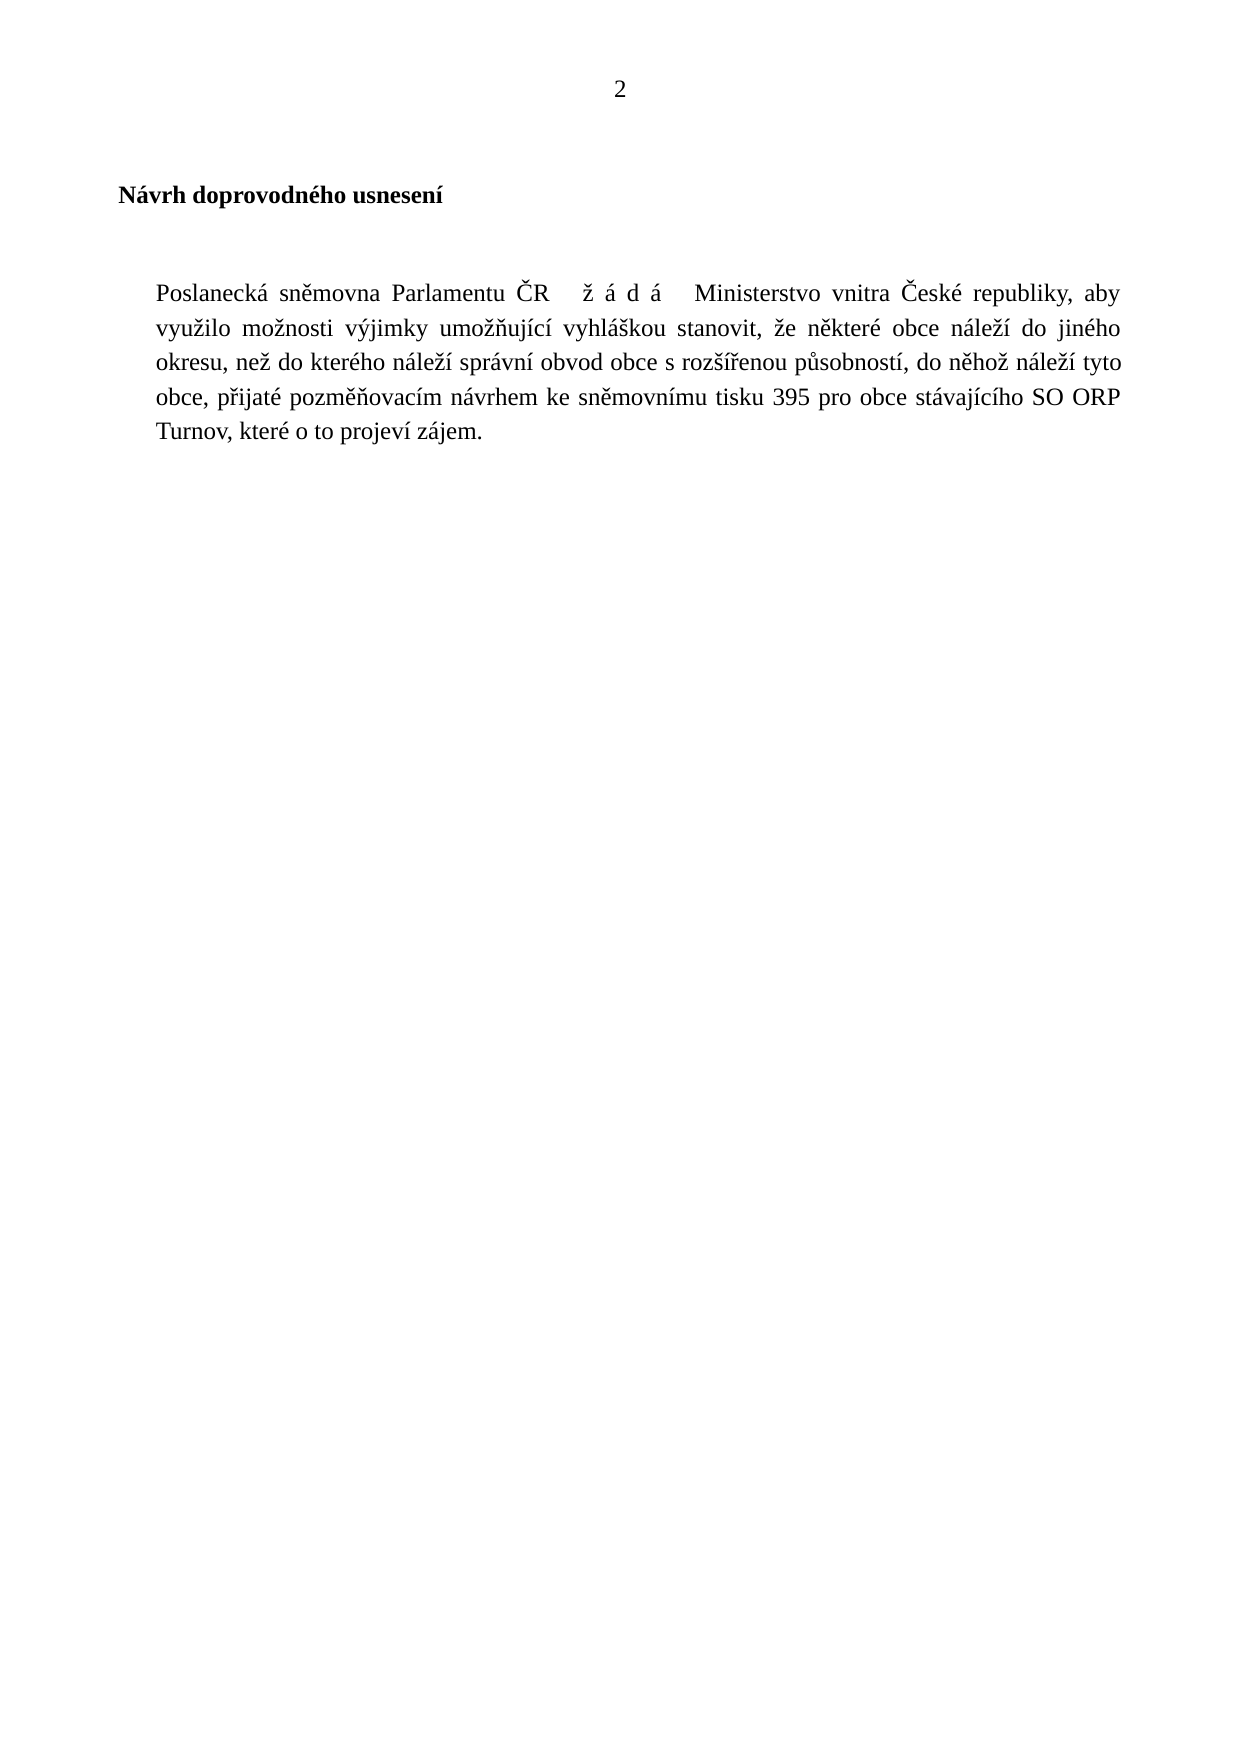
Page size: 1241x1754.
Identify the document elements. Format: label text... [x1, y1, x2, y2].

text Návrh doprovodného usnesení [118, 180, 1122, 209]
text Poslanecká sněmovna Parlamentu ČR ž á d á Ministerstvo vnitra České republiky, aby využilo možnosti výjimky umožňující vyhláškou stanovit, že některé obce náleží do jiného okresu, než do kterého náleží správní obvod obce s rozšířenou působností, do něhož náleží tyto obce, přijaté pozměňovacím návrhem ke sněmovnímu tisku 395 pro obce stávajícího SO ORP Turnov, které o to projeví zájem. [156, 278, 1122, 445]
